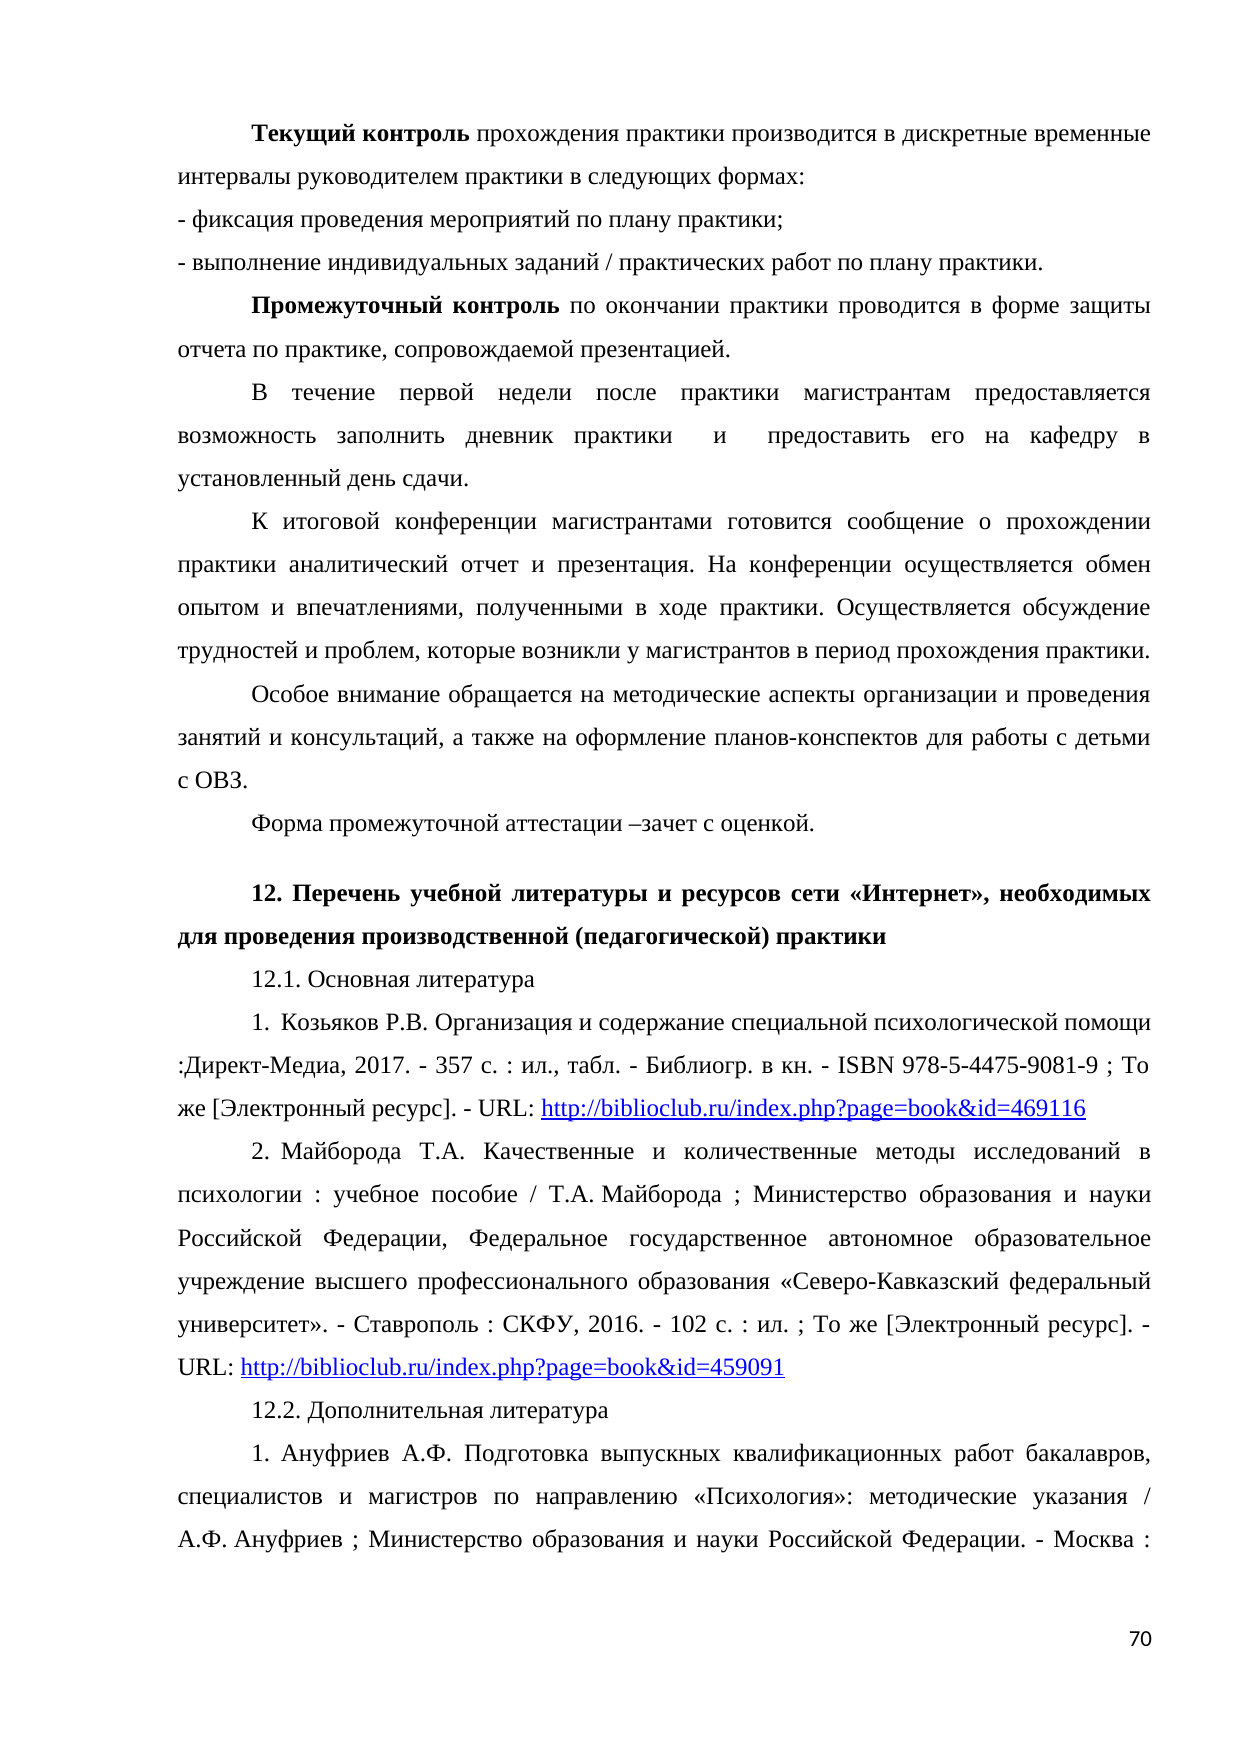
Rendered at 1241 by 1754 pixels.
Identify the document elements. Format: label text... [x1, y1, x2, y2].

text Особое внимание обращается на методические аспекты организации и проведения занятий и консультаций, а также на оформление планов-конспектов для работы с детьми с ОВЗ. [177, 679, 1152, 794]
text К итоговой конференции магистрантами готовится сообщение о прохождении практики аналитический отчет и презентация. На конференции осуществляется обмен опытом и впечатлениями, полученными в ходе практики. Осуществляется обсуждение трудностей и проблем, которые возникли у магистрантов в период прохождения практики. [177, 506, 1152, 664]
text 12.2. Дополнительная литература [177, 1395, 1152, 1424]
text - выполнение индивидуальных заданий / практических работ по плану практики. [177, 247, 1152, 276]
text Промежуточный контроль по окончании практики проводится в форме защиты отчета по практике, сопровождаемой презентацией. [177, 291, 1152, 362]
list Козьяков Р.В. Организация и содержание специальной психологической помощи :Директ-Медиа, 2017. - 357 с. : ил., табл. - Библиогр. в кн. - ISBN 978-5-4475-9081-9 ; То же [Электронный ресурс]. - URL: http://biblioclub.ru/index.php?page=book&id=469116 [177, 1007, 1152, 1122]
text 12. Перечень учебной литературы и ресурсов сети «Интернет», необходимых для проведения производственной (педагогической) практики [177, 878, 1152, 949]
text Форма промежуточной аттестации –зачет с оценкой. [177, 808, 1152, 837]
text - фиксация проведения мероприятий по плану практики; [177, 204, 1152, 233]
text В течение первой недели после практики магистрантам предоставляется возможность заполнить дневник практики и предоставить его на кафедру в установленный день сдачи. [177, 377, 1152, 492]
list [177, 1438, 1152, 1553]
text 12.1. Основная литература [177, 964, 1152, 993]
text Текущий контроль прохождения практики производится в дискретные временные интервалы руководителем практики в следующих формах: [177, 118, 1152, 190]
list Майборода Т.А. Качественные и количественные методы исследований в психологии : учебное пособие / Т.А. Майборода ; Министерство образования и науки Российской Федерации, Федеральное государственное автономное образовательное учреждение высшего профессионального образования «Северо-Кавказский федеральный университет». - Ставрополь : СКФУ, 2016. - 102 с. : ил. ; То же [Электронный ресурс]. - URL: http://biblioclub.ru/index.php?page=book&id=459091 [177, 1136, 1152, 1381]
